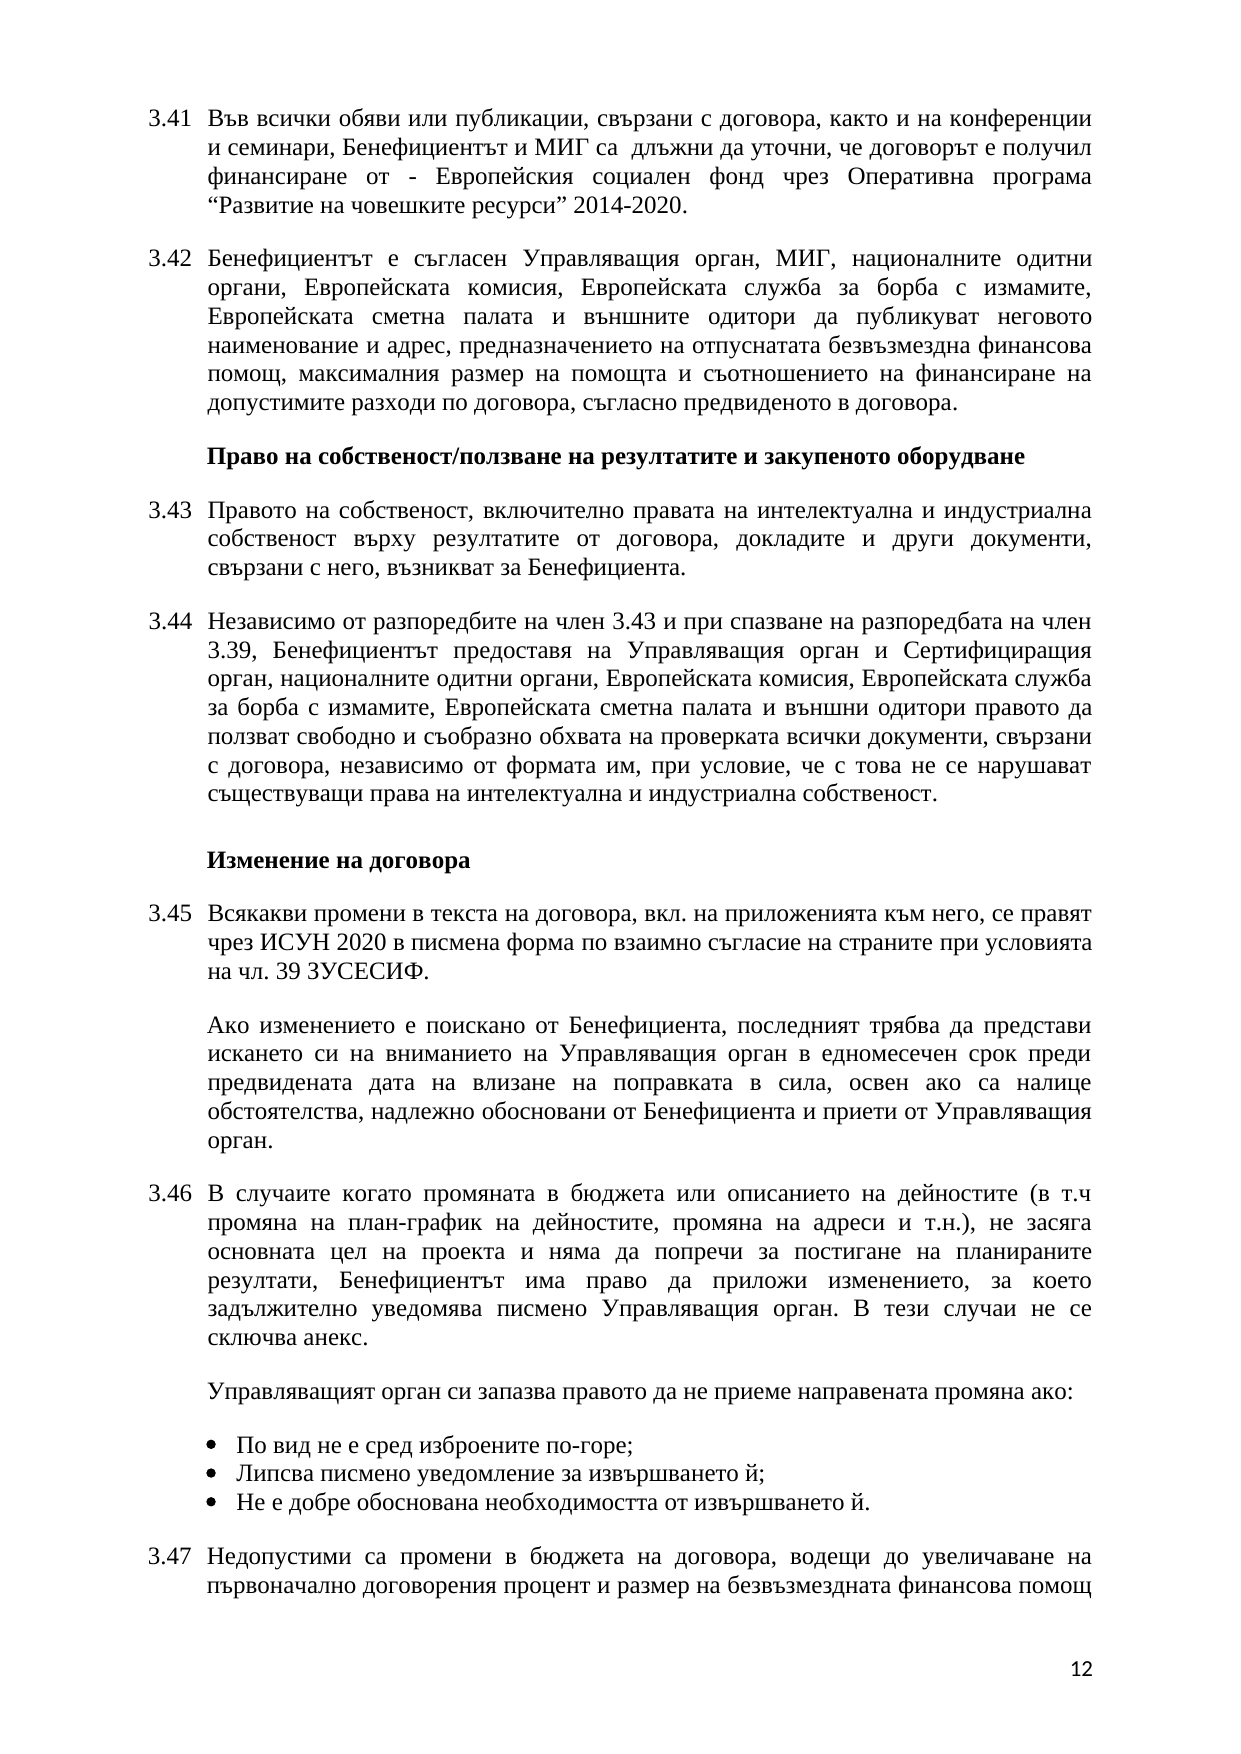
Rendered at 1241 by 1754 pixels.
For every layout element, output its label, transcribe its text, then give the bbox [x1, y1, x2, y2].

list По вид не е сред изброените по-горе; [207, 1430, 1093, 1458]
text 3.42 Бенефициентът е съгласен Управляващия орган, МИГ, националните одитни органи, Европейската комисия, Европейската служба за борба с измамите, Европейската сметна палата и външните одитори да публикуват неговото наименование и адрес, предназначението на отпуснатата безвъзмездна финансова помощ, максималния размер на помощта и съотношението на финансиране на допустимите разходи по договора, съгласно предвиденото в договора. [148, 243, 1093, 416]
text 3.45 Всякакви промени в текста на договора, вкл. на приложенията към него, се правят чрез ИСУН 2020 в писмена форма по взаимно съгласие на страните при условията на чл. 39 ЗУСЕСИФ. [148, 898, 1093, 985]
text 3.41 Във всички обяви или публикации, свързани с договора, както и на конференции и семинари, Бенефициентът и МИГ са длъжни да уточни, че договорът е получил финансиране от - Европейския социален фонд чрез Оперативна програма “Развитие на човешките ресурси” 2014-2020. [148, 103, 1093, 218]
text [148, 1541, 1093, 1598]
text 3.46 В случаите когато промяната в бюджета или описанието на дейностите (в т.ч промяна на план-график на дейностите, промяна на адреси и т.н.), не засяга основната цел на проекта и няма да попречи за постигане на планираните резултати, Бенефициентът има право да приложи изменението, за което задължително уведомява писмено Управляващия орган. В тези случаи не се сключва анекс. [148, 1178, 1093, 1351]
text 3.43 Правото на собственост, включително правата на интелектуална и индустриална собственост върху резултатите от договора, докладите и други документи, свързани с него, възникват за Бенефициента. [148, 495, 1093, 581]
list Не е добре обоснована необходимостта от извършването й. [207, 1487, 1093, 1516]
text Управляващият орган си запазва правото да не приеме направената промяна ако: [207, 1376, 1093, 1405]
text Ако изменението е поискано от Бенефициента, последният трябва да представи искането си на вниманието на Управляващия орган в едномесечен срок преди предвидената дата на влизане на поправката в сила, освен ако са налице обстоятелства, надлежно обосновани от Бенефициента и приети от Управляващия орган. [207, 1010, 1093, 1153]
list Липсва писмено уведомление за извършването й; [207, 1458, 1093, 1487]
text Изменение на договора [207, 845, 1093, 873]
text Право на собственост/ползване на резултатите и закупеното оборудване [207, 441, 1093, 470]
text 3.44 Независимо от разпоредбите на член 3.43 и при спазване на разпоредбата на член 3.39, Бенефициентът предоставя на Управляващия орган и Сертифициращия орган, националните одитни органи, Европейската комисия, Европейската служба за борба с измамите, Европейската сметна палата и външни одитори правото да ползват свободно и съобразно обхвата на проверката всички документи, свързани с договора, независимо от формата им, при условие, че с това не се нарушават съществуващи права на интелектуална и индустриална собственост. [148, 606, 1093, 807]
